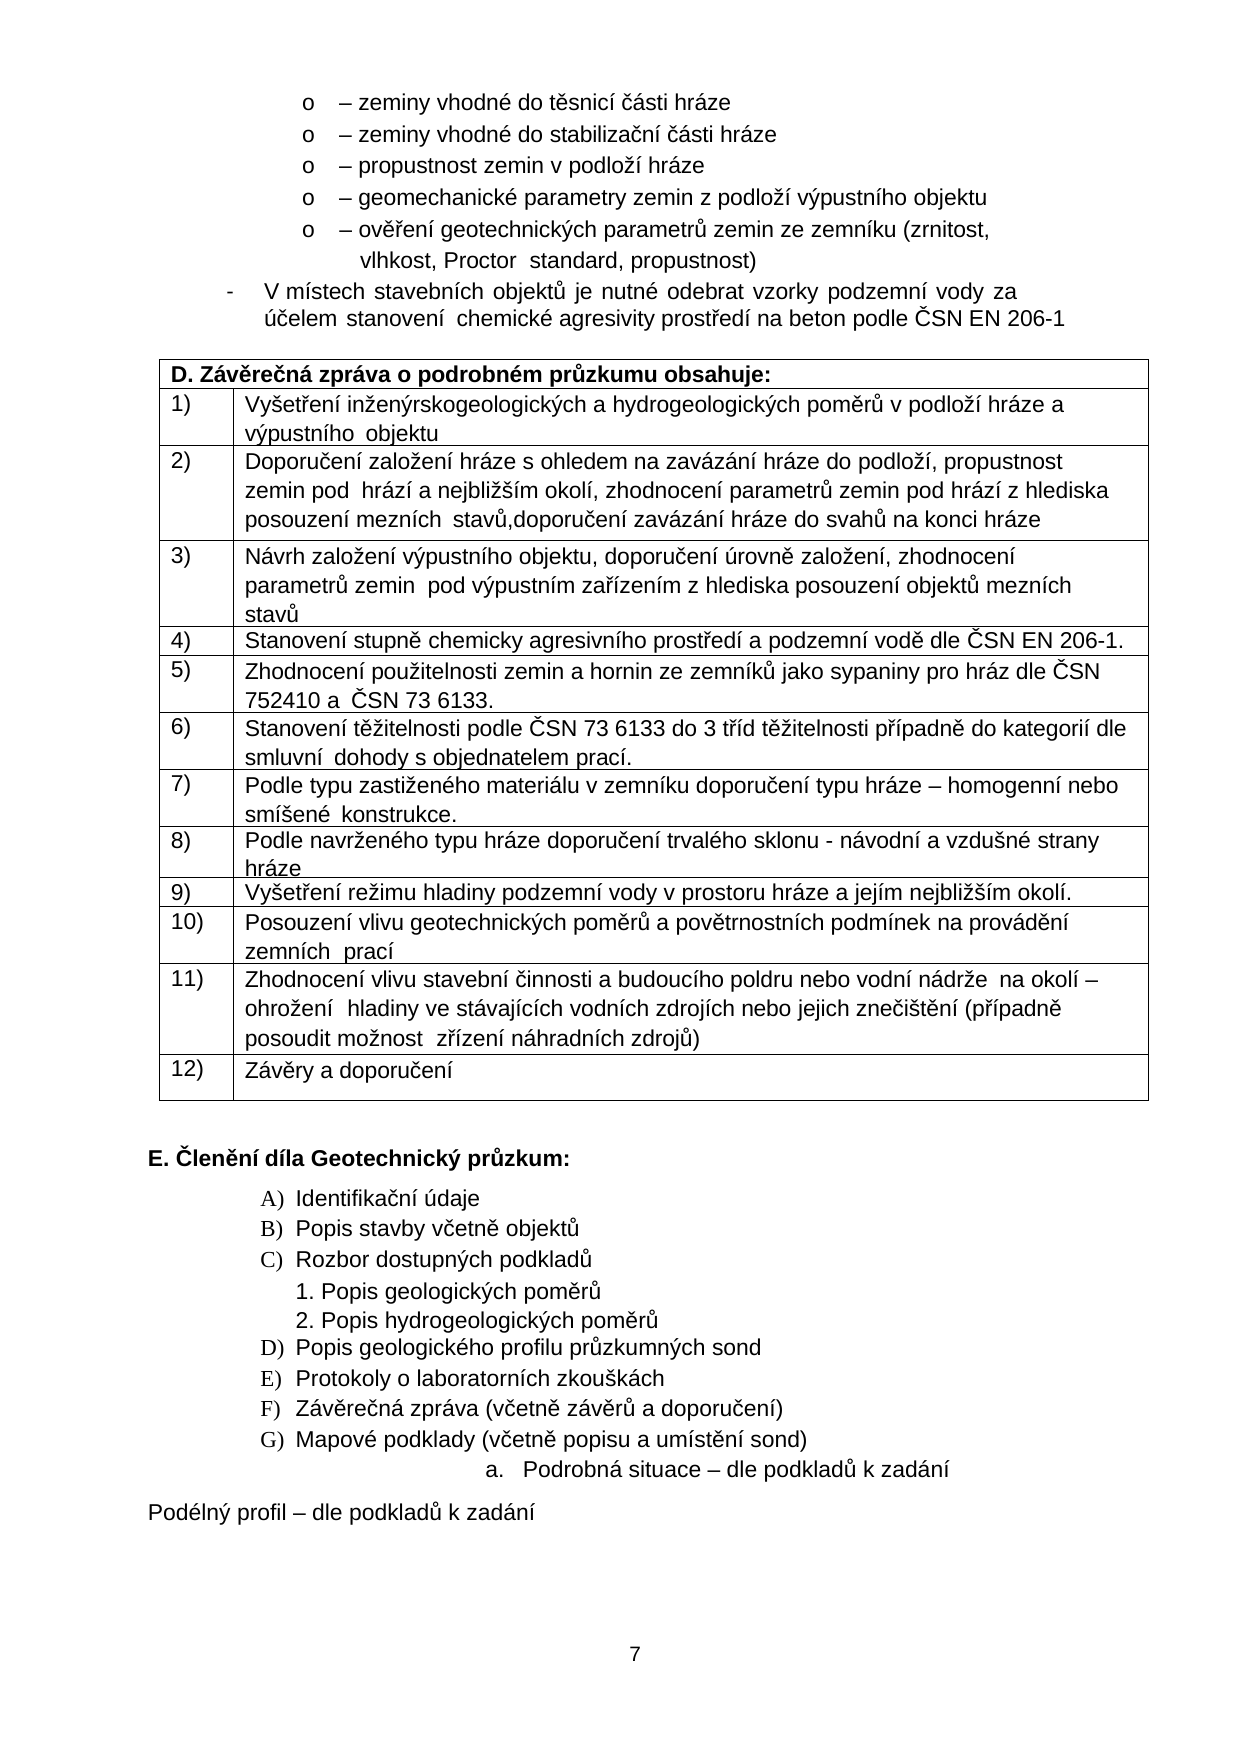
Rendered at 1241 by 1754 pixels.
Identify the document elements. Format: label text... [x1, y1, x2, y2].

list – zeminy vhodné do stabilizační části hráze [301, 121, 1122, 149]
list – geomechanické parametry zemin z podloží výpustního objektu [301, 184, 1122, 212]
list – ověření geotechnických parametrů zemin ze zemníku (zrnitost, vlhkost, Proctor standard, propustnost) [301, 216, 1054, 274]
list Identifikační údaje [260, 1185, 1122, 1211]
table_header D. Závěrečná zpráva o podrobném průzkumu obsahuje: [160, 360, 1148, 388]
text 2. Popis hydrogeologických poměrů [295, 1305, 1122, 1334]
list Závěrečná zpráva (včetně závěrů a doporučení) [260, 1395, 1122, 1422]
table_cell 7) [160, 770, 233, 826]
list Popis geologického profilu průzkumných sond [260, 1334, 1122, 1361]
table_cell Podle typu zastiženého materiálu v zemníku doporučení typu hráze – homogenní nebo smíšené konstrukce. [234, 770, 1148, 826]
table_cell 6) [160, 713, 233, 768]
list Rozbor dostupných podkladů [260, 1246, 1122, 1272]
table_cell Vyšetření režimu hladiny podzemní vody v prostoru hráze a jejím nejbližším okolí. [234, 878, 1148, 906]
table_cell 11) [160, 964, 233, 1053]
table_cell Vyšetření inženýrskogeologických a hydrogeologických poměrů v podloží hráze a výpustního objektu [234, 389, 1148, 445]
text E. Členění díla Geotechnický průzkum: [148, 1143, 1122, 1172]
table_cell Stanovení stupně chemicky agresivního prostředí a podzemní vodě dle ČSN EN 206-1. [234, 627, 1148, 654]
table_cell 2) [160, 446, 233, 540]
text Podélný profil – dle podkladů k zadání [148, 1499, 1122, 1525]
table_cell Stanovení těžitelnosti podle ČSN 73 6133 do 3 tříd těžitelnosti případně do kategorií dle smluvní dohody s objednatelem prací. [234, 713, 1148, 768]
table_cell Návrh založení výpustního objektu, doporučení úrovně založení, zhodnocení parametrů zemin pod výpustním zařízením z hlediska posouzení objektů mezních stavů [234, 541, 1148, 626]
table_cell Zhodnocení použitelnosti zemin a hornin ze zemníků jako sypaniny pro hráz dle ČSN 752410 a ČSN 73 6133. [234, 656, 1148, 712]
text 1. Popis geologických poměrů [295, 1276, 1122, 1305]
table_cell Doporučení založení hráze s ohledem na zavázání hráze do podloží, propustnost zemin pod hrází a nejbližším okolí, zhodnocení parametrů zemin pod hrází z hlediska posouzení mezních stavů,doporučení zavázání hráze do svahů na konci hráze [234, 446, 1148, 540]
list Protokoly o laboratorních zkouškách [260, 1365, 1122, 1391]
table_cell Podle navrženého typu hráze doporučení trvalého sklonu - návodní a vzdušné strany hráze [234, 827, 1148, 877]
table_cell 10) [160, 907, 233, 963]
list – propustnost zemin v podloží hráze [301, 152, 1122, 180]
list Popis stavby včetně objektů [260, 1215, 1122, 1242]
list V místech stavebních objektů je nutné odebrat vzorky podzemní vody za účelem stanovení chemické agresivity prostředí na beton podle ČSN EN 206-1 [226, 277, 1096, 332]
table_cell Závěry a doporučení [234, 1055, 1148, 1100]
list Podrobná situace – dle podkladů k zadání [485, 1456, 1122, 1482]
table_cell 8) [160, 827, 233, 877]
table_cell Zhodnocení vlivu stavební činnosti a budoucího poldru nebo vodní nádrže na okolí – ohrožení hladiny ve stávajících vodních zdrojích nebo jejich znečištění (případně posoudit možnost zřízení náhradních zdrojů) [234, 964, 1148, 1053]
table_cell 4) [160, 627, 233, 654]
table_cell 5) [160, 656, 233, 712]
table_cell 3) [160, 541, 233, 626]
table_cell 1) [160, 389, 233, 445]
list – zeminy vhodné do těsnicí části hráze [301, 89, 1122, 117]
table_cell 9) [160, 878, 233, 906]
table_cell 12) [160, 1055, 233, 1100]
list Mapové podklady (včetně popisu a umístění sond) [260, 1426, 1122, 1452]
table_cell Posouzení vlivu geotechnických poměrů a povětrnostních podmínek na provádění zemních prací [234, 907, 1148, 963]
